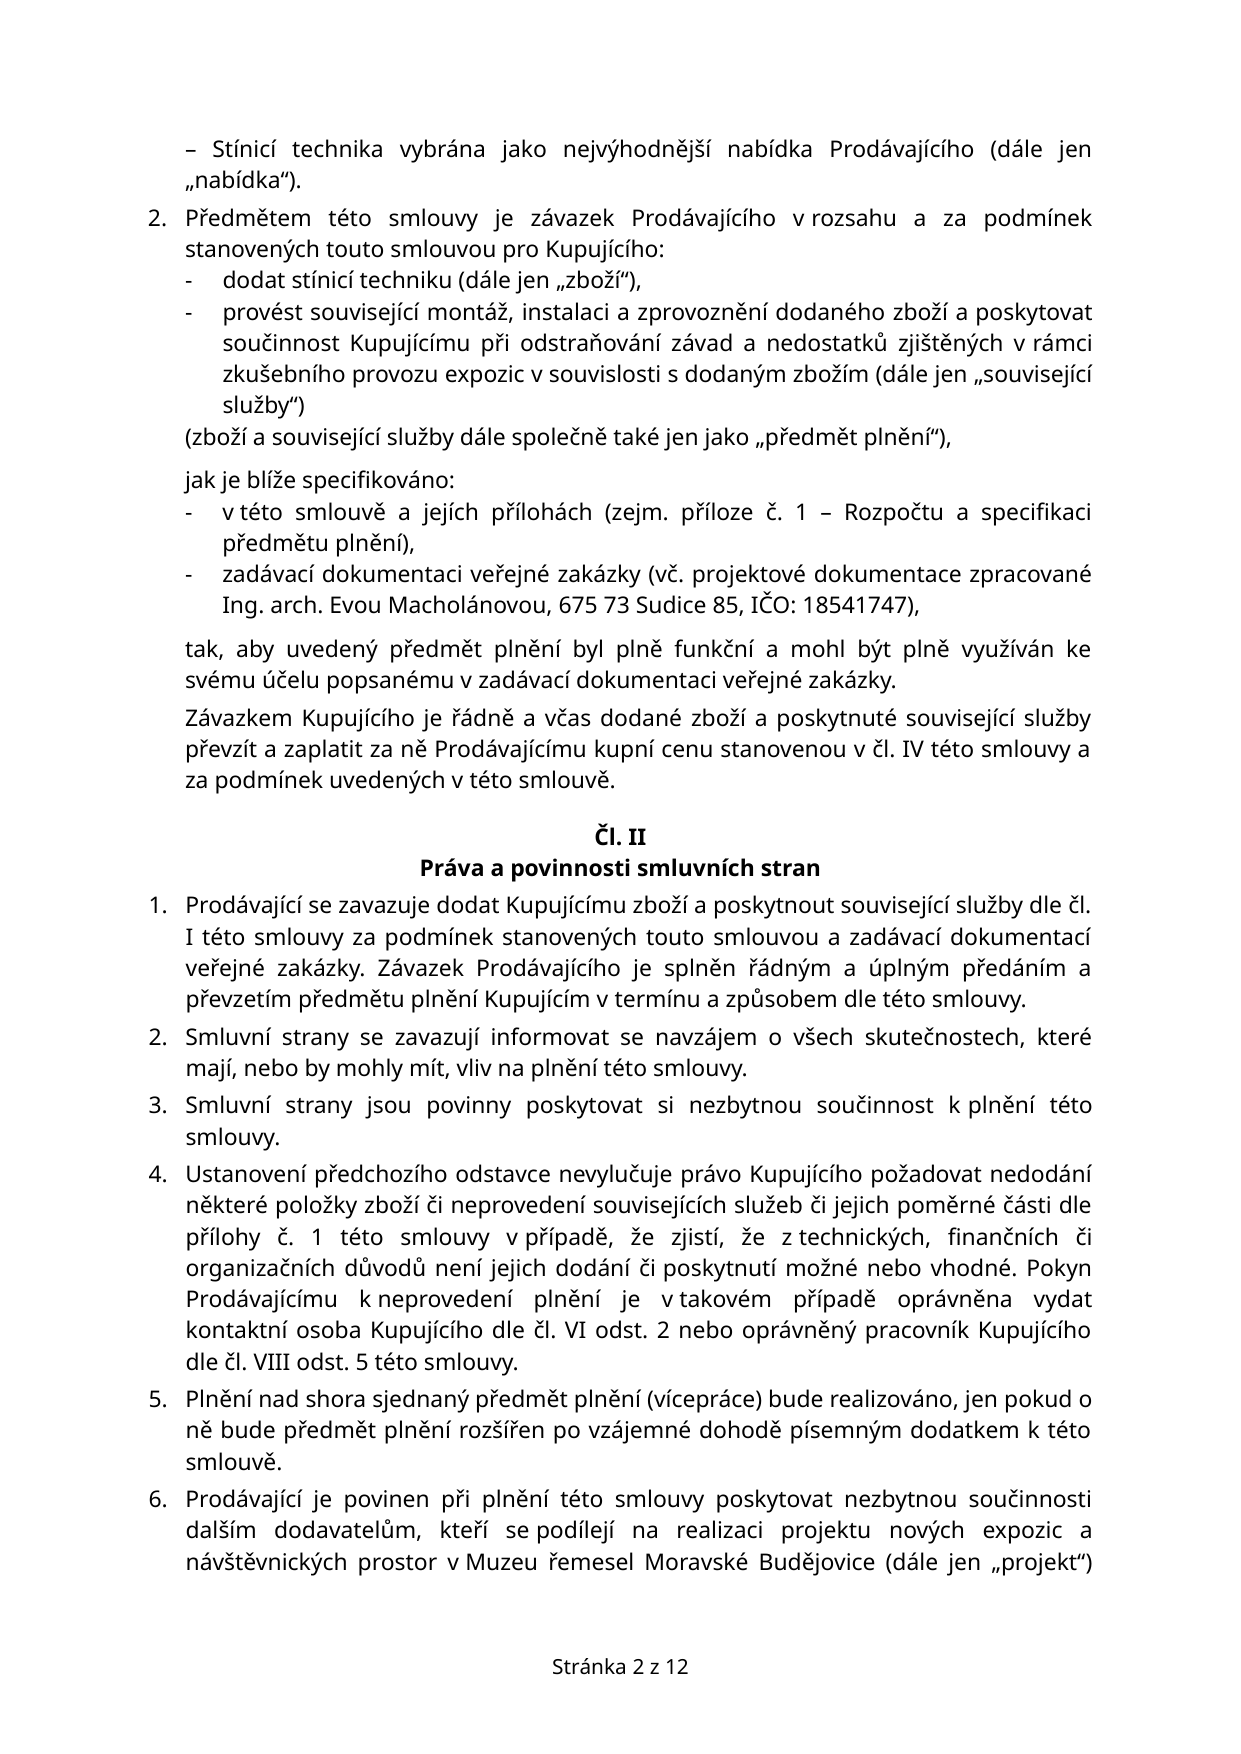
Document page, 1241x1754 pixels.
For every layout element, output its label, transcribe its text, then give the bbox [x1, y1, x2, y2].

subtitle Smluvní strany jsou povinny poskytovat si nezbytnou součinnost k plnění této smlouvy. [148, 1089, 1093, 1152]
subtitle Práva a povinnosti smluvních stran [148, 852, 1093, 883]
subtitle dodat stínicí techniku (dále jen „zboží“), [185, 264, 1093, 295]
subtitle tak, aby uvedený předmět plnění byl plně funkční a mohl být plně využíván ke svému účelu popsanému v zadávací dokumentaci veřejné zakázky. [185, 633, 1093, 695]
subtitle Ustanovení předchozího odstavce nevylučuje právo Kupujícího požadovat nedodání některé položky zboží či neprovedení souvisejících služeb či jejich poměrné části dle přílohy č. 1 této smlouvy v případě, že zjistí, že z technických, finančních či organizačních důvodů není jejich dodání či poskytnutí možné nebo vhodné. Pokyn Prodávajícímu k neprovedení plnění je v takovém případě oprávněna vydat kontaktní osoba Kupujícího dle čl. VI odst. 2 nebo oprávněný pracovník Kupujícího dle čl. VIII odst. 5 této smlouvy. [148, 1158, 1093, 1377]
subtitle Závazkem Kupujícího je řádně a včas dodané zboží a poskytnuté související služby převzít a zaplatit za ně Prodávajícímu kupní cenu stanovenou v čl. IV této smlouvy a za podmínek uvedených v této smlouvě. [185, 702, 1093, 795]
subtitle Předmětem této smlouvy je závazek Prodávajícího v rozsahu a za podmínek stanovených touto smlouvou pro Kupujícího: [148, 202, 1093, 264]
subtitle provést související montáž, instalaci a zprovoznění dodaného zboží a poskytovat součinnost Kupujícímu při odstraňování závad a nedostatků zjištěných v rámci zkušebního provozu expozic v souvislosti s dodaným zbožím (dále jen „související služby“) [185, 295, 1093, 420]
subtitle Smluvní strany se zavazují informovat se navzájem o všech skutečnostech, které mají, nebo by mohly mít, vliv na plnění této smlouvy. [148, 1020, 1093, 1083]
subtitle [148, 133, 1093, 195]
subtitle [148, 1483, 1093, 1577]
subtitle Čl. II [148, 820, 1093, 852]
subtitle zadávací dokumentaci veřejné zakázky (vč. projektové dokumentace zpracované Ing. arch. Evou Macholánovou, 675 73 Sudice 85, IČO: 18541747), [185, 558, 1093, 620]
subtitle jak je blíže specifikováno: [185, 464, 1093, 495]
subtitle Prodávající se zavazuje dodat Kupujícímu zboží a poskytnout související služby dle čl. I této smlouvy za podmínek stanovených touto smlouvou a zadávací dokumentací veřejné zakázky. Závazek Prodávajícího je splněn řádným a úplným předáním a převzetím předmětu plnění Kupujícím v termínu a způsobem dle této smlouvy. [148, 889, 1093, 1014]
subtitle v této smlouvě a jejích přílohách (zejm. příloze č. 1 – Rozpočtu a specifikaci předmětu plnění), [185, 495, 1093, 558]
subtitle Plnění nad shora sjednaný předmět plnění (vícepráce) bude realizováno, jen pokud o ně bude předmět plnění rozšířen po vzájemné dohodě písemným dodatkem k této smlouvě. [148, 1383, 1093, 1477]
subtitle (zboží a související služby dále společně také jen jako „předmět plnění“), [185, 420, 1093, 452]
